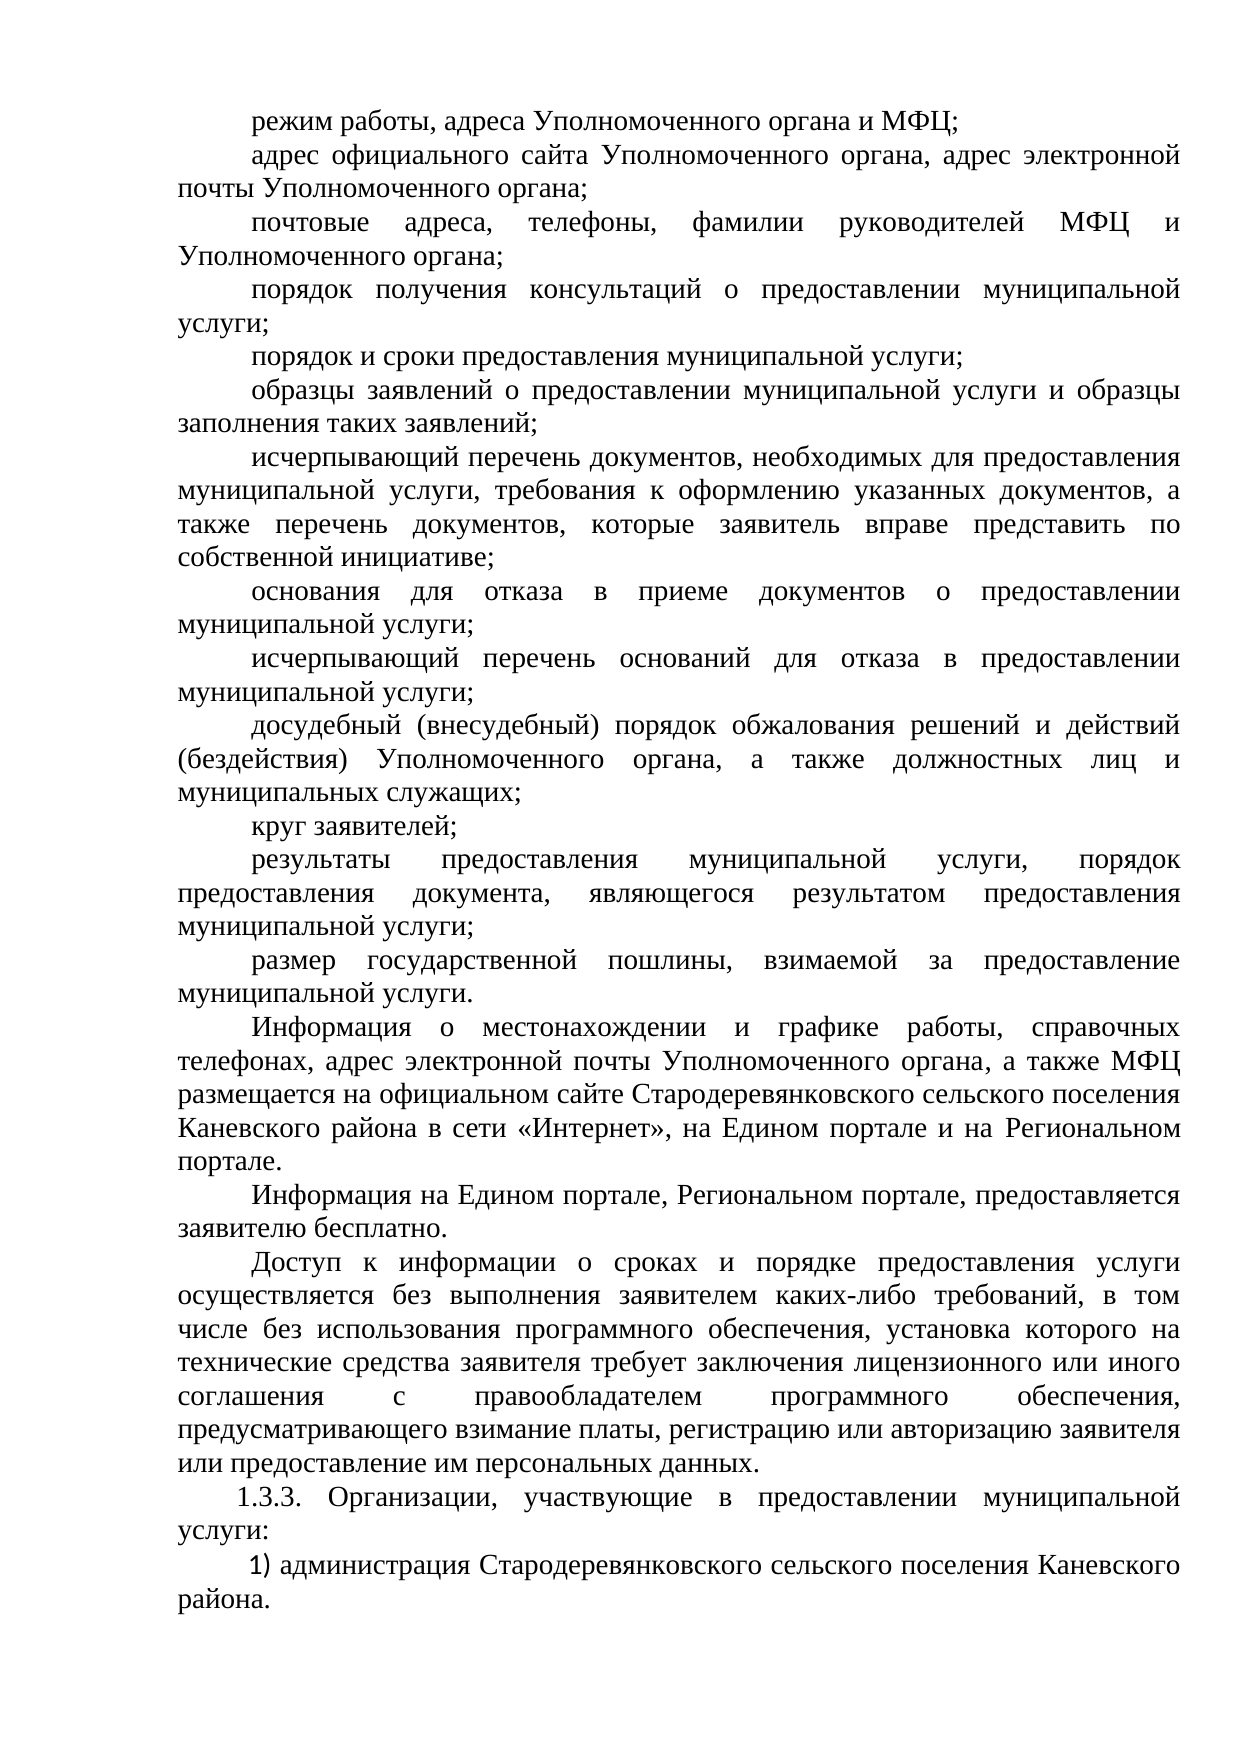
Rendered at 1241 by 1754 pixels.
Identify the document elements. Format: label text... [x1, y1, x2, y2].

text размер государственной пошлины, взимаемой за предоставление муниципальной услуги. [177, 942, 1181, 1009]
text Информация о местонахождении и графике работы, справочных телефонах, адрес электронной почты Уполномоченного органа, а также МФЦ размещается на официальном сайте Стародеревянковского сельского поселения Каневского района в сети «Интернет», на Едином портале и на Региональном портале. [177, 1009, 1181, 1177]
text 1) администрация Стародеревянковского сельского поселения Каневского района. [177, 1546, 1181, 1615]
text исчерпывающий перечень оснований для отказа в предоставлении муниципальной услуги; [177, 640, 1181, 707]
text порядок и сроки предоставления муниципальной услуги; [177, 338, 1181, 372]
text Информация на Едином портале, Региональном портале, предоставляется заявителю бесплатно. [177, 1177, 1181, 1244]
text режим работы, адреса Уполномоченного органа и МФЦ; [177, 103, 1181, 137]
text 1.3.3. Организации, участвующие в предоставлении муниципальной услуги: [177, 1479, 1181, 1546]
text адрес официального сайта Уполномоченного органа, адрес электронной почты Уполномоченного органа; [177, 137, 1181, 204]
text Доступ к информации о сроках и порядке предоставления услуги осуществляется без выполнения заявителем каких-либо требований, в том числе без использования программного обеспечения, установка которого на технические средства заявителя требует заключения лицензионного или иного соглашения с правообладателем программного обеспечения, предусматривающего взимание платы, регистрацию или авторизацию заявителя или предоставление им персональных данных. [177, 1244, 1181, 1479]
text результаты предоставления муниципальной услуги, порядок предоставления документа, являющегося результатом предоставления муниципальной услуги; [177, 841, 1181, 942]
text образцы заявлений о предоставлении муниципальной услуги и образцы заполнения таких заявлений; [177, 372, 1181, 439]
text основания для отказа в приеме документов о предоставлении муниципальной услуги; [177, 573, 1181, 640]
text круг заявителей; [177, 808, 1181, 841]
text порядок получения консультаций о предоставлении муниципальной услуги; [177, 271, 1181, 338]
text почтовые адреса, телефоны, фамилии руководителей МФЦ и Уполномоченного органа; [177, 204, 1181, 271]
text досудебный (внесудебный) порядок обжалования решений и действий (бездействия) Уполномоченного органа, а также должностных лиц и муниципальных служащих; [177, 707, 1181, 808]
text исчерпывающий перечень документов, необходимых для предоставления муниципальной услуги, требования к оформлению указанных документов, а также перечень документов, которые заявитель вправе представить по собственной инициативе; [177, 439, 1181, 573]
